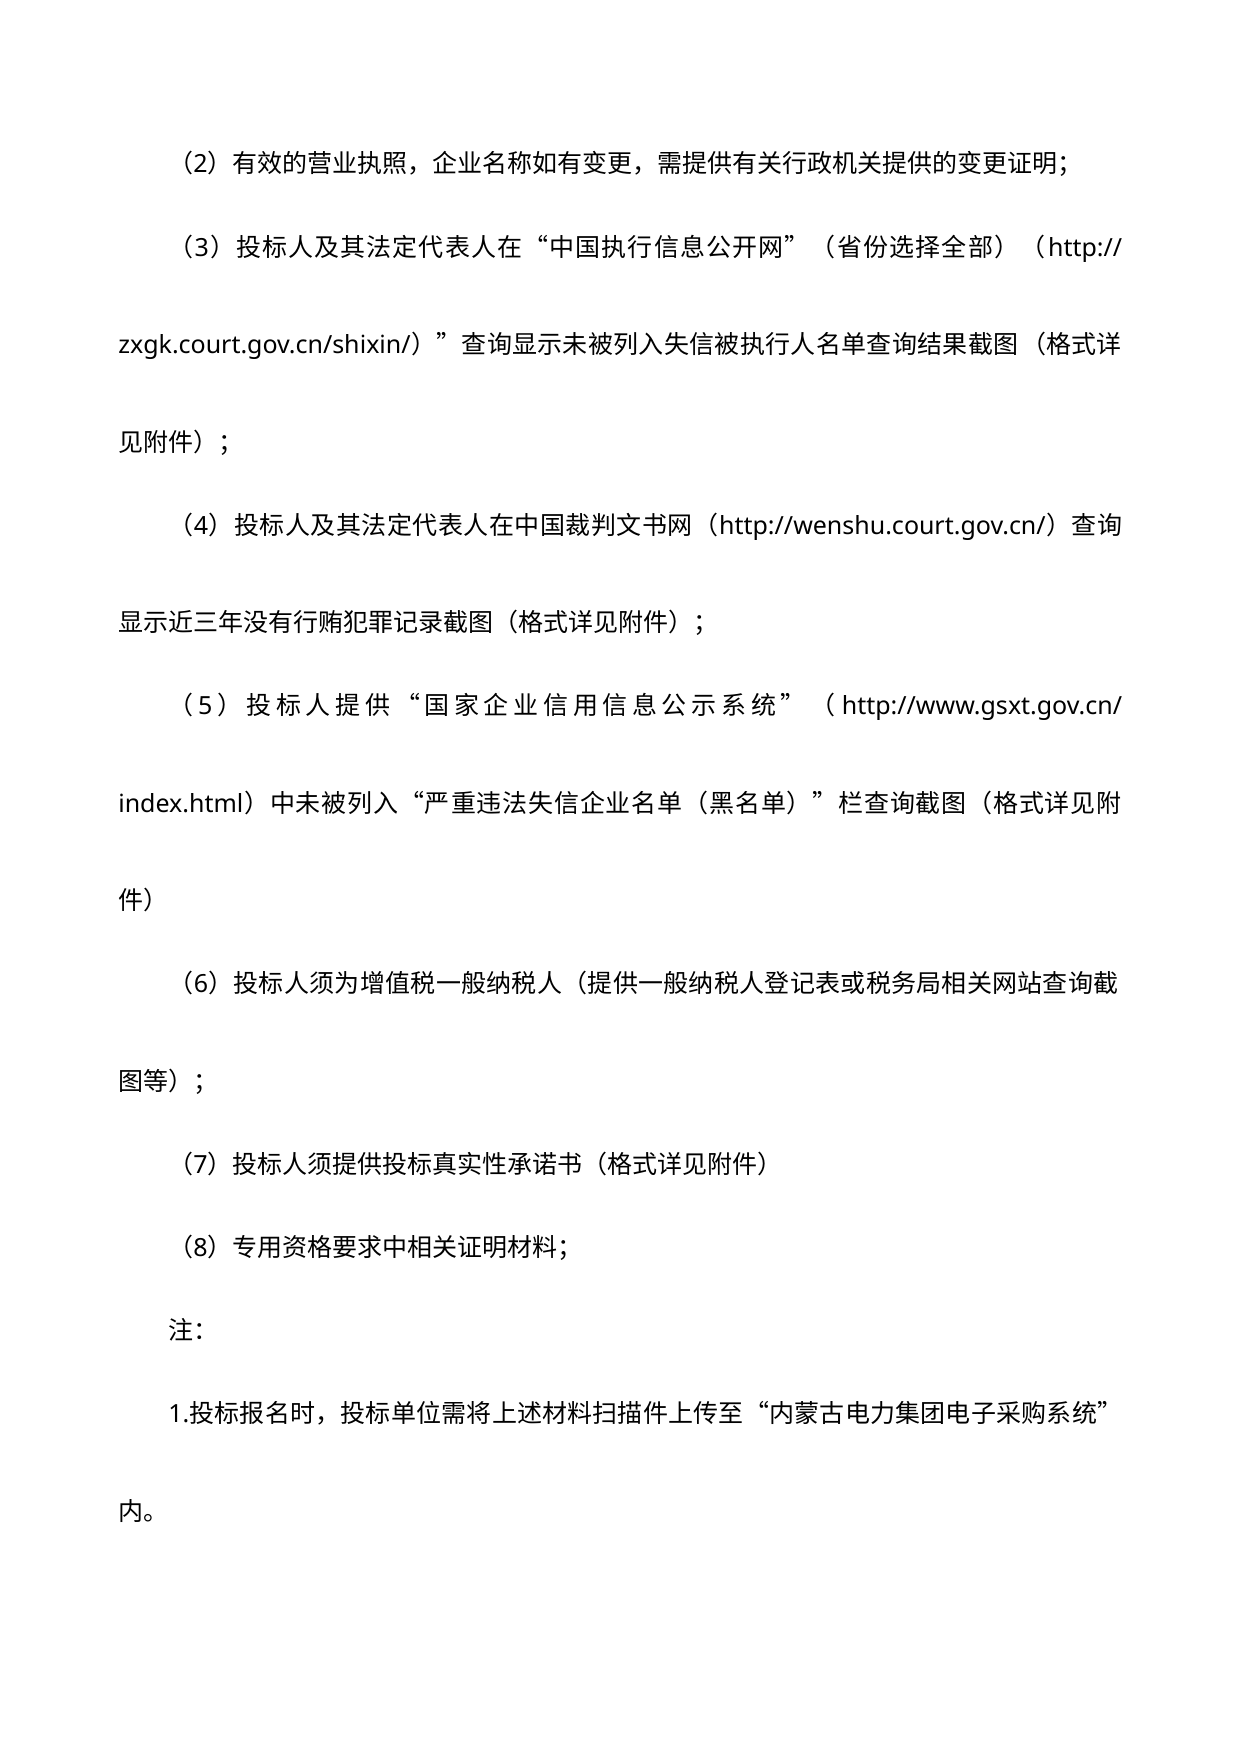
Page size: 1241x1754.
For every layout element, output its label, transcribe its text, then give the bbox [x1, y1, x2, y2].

text 注： [118, 1296, 1122, 1361]
text （8）专用资格要求中相关证明材料； [118, 1213, 1122, 1278]
text （7）投标人须提供投标真实性承诺书（格式详见附件） [118, 1130, 1122, 1195]
text （6）投标人须为增值税一般纳税人（提供一般纳税人登记表或税务局相关网站查询截图等）； [118, 949, 1122, 1112]
text 1.投标报名时，投标单位需将上述材料扫描件上传至“内蒙古电力集团电子采购系统”内。 [118, 1379, 1122, 1542]
text （2）有效的营业执照，企业名称如有变更，需提供有关行政机关提供的变更证明； [118, 129, 1122, 194]
text （3）投标人及其法定代表人在“中国执行信息公开网”（省份选择全部）（http://zxgk.court.gov.cn/shixin/）”查询显示未被列入失信被执行人名单查询结果截图（格式详见附件）； [118, 213, 1122, 473]
text （5）投标人提供“国家企业信用信息公示系统”（http://www.gsxt.gov.cn/index.html）中未被列入“严重违法失信企业名单（黑名单）”栏查询截图（格式详见附件） [118, 671, 1122, 931]
text （4）投标人及其法定代表人在中国裁判文书网（http://wenshu.court.gov.cn/）查询显示近三年没有行贿犯罪记录截图（格式详见附件）； [118, 491, 1122, 653]
